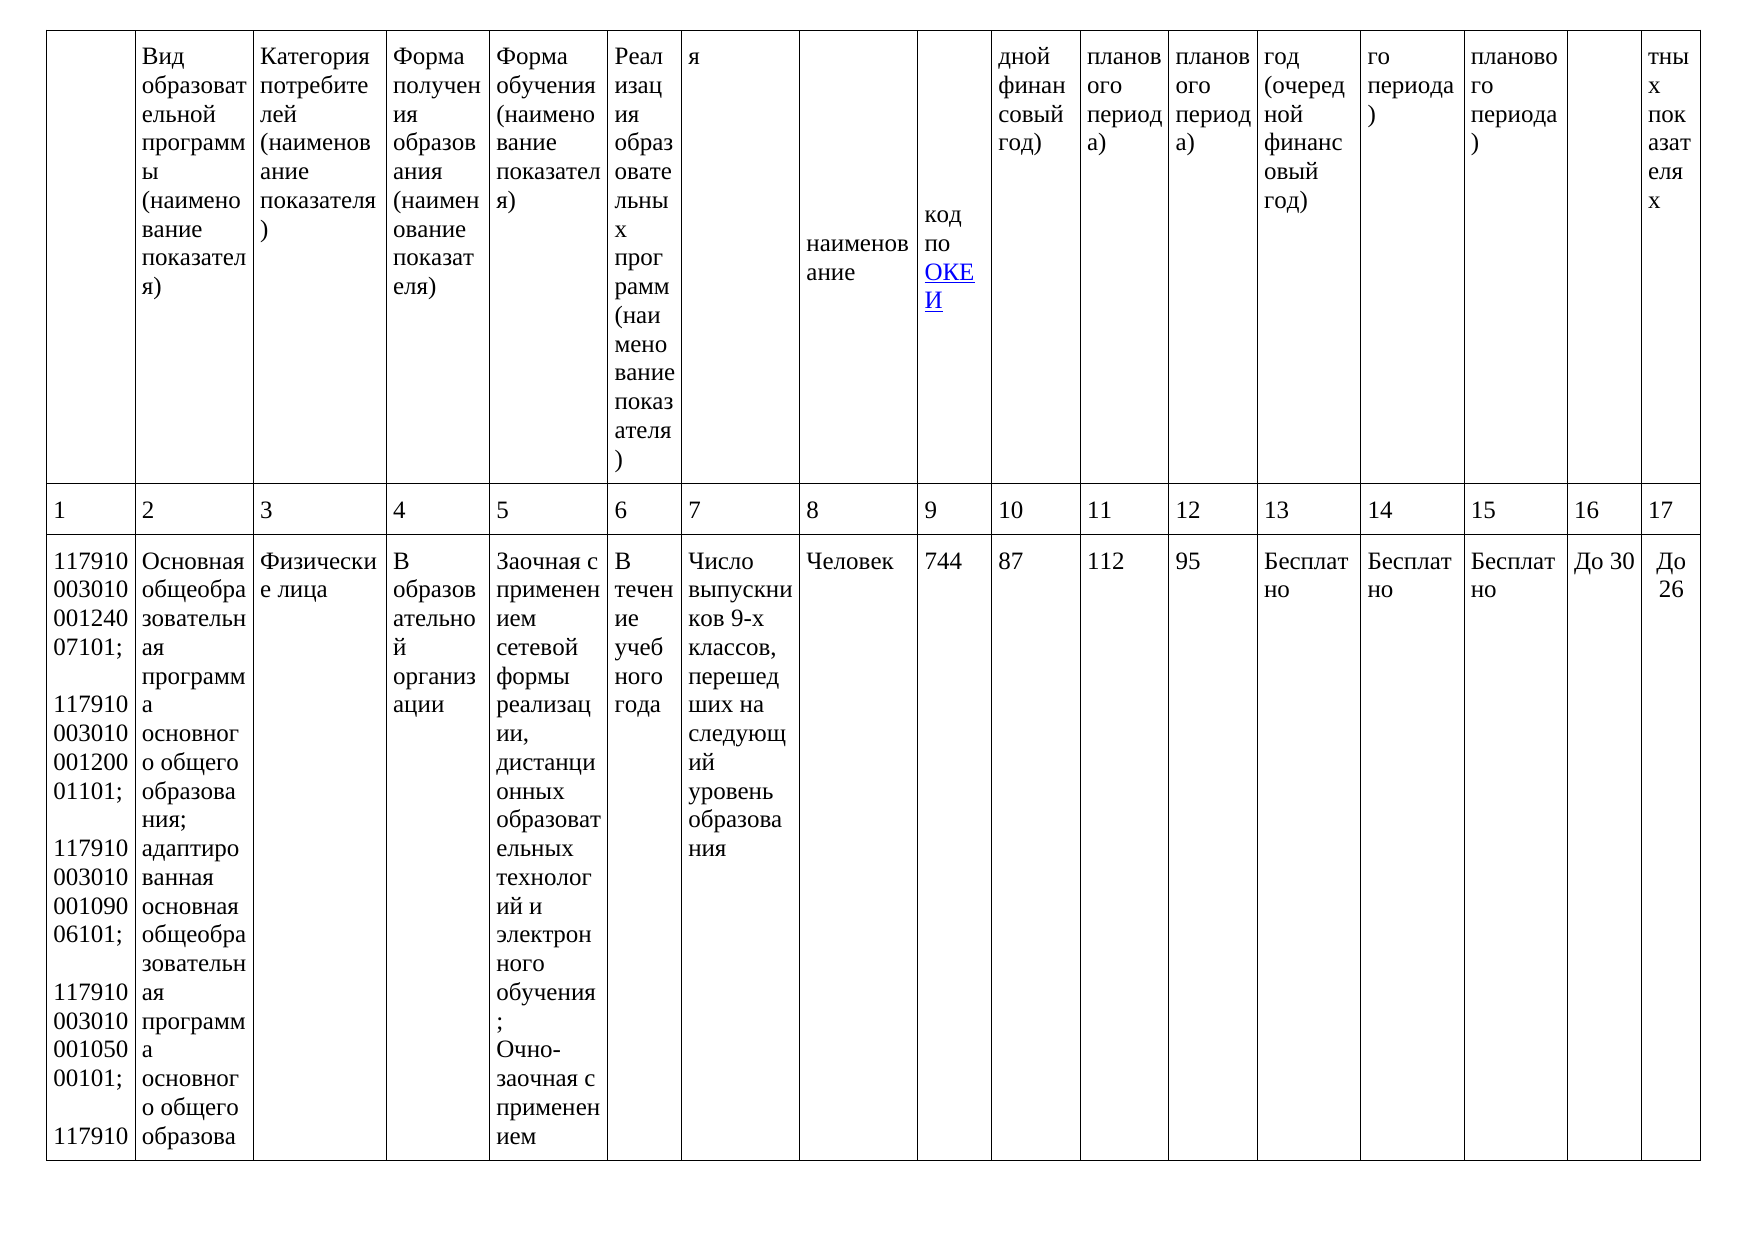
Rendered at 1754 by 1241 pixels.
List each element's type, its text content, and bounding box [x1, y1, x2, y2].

table_cell 11 [1081, 484, 1168, 534]
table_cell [608, 535, 681, 1160]
table_cell 13 [1258, 484, 1360, 534]
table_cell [47, 535, 135, 1160]
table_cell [682, 535, 799, 1160]
table_cell Физические лица [254, 535, 386, 1160]
table_cell 14 [1361, 484, 1464, 534]
table_cell 7 [682, 484, 799, 534]
table_cell наименование [800, 31, 917, 483]
table_cell Бесплат но [1361, 535, 1464, 1160]
table_cell До 26 [1642, 535, 1700, 1160]
table_cell Вид образовательной программы (наименование показателя) [136, 31, 253, 483]
table_cell 15 [1465, 484, 1567, 534]
table_cell Категория потребителей (наименование показателя) [254, 31, 386, 483]
table_cell 8 [800, 484, 917, 534]
table_cell Бесплат но [1258, 535, 1360, 1160]
table_cell 1 [47, 484, 135, 534]
table_cell 16 [1568, 484, 1641, 534]
table_cell До 30 [1568, 535, 1641, 1160]
table_cell код по ОКЕИ [918, 31, 991, 483]
table_cell Бесплат но [1465, 535, 1567, 1160]
table_cell 12 [1169, 484, 1257, 534]
table_cell Форма обучения (наименование показателя) [490, 31, 607, 483]
table_cell 6 [608, 484, 681, 534]
table_cell 17 [1642, 484, 1700, 534]
table_cell Реализация образовательных программ (наименование показателя) [608, 31, 681, 483]
table_cell Форма получения образования (наименование показателя) [387, 31, 489, 483]
table_cell Человек [800, 535, 917, 1160]
table_cell 10 [992, 484, 1080, 534]
table_cell 87 [992, 535, 1080, 1160]
table_cell 5 [490, 484, 607, 534]
table_cell 95 [1169, 535, 1257, 1160]
table_cell 2 [136, 484, 253, 534]
table_cell 3 [254, 484, 386, 534]
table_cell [490, 535, 607, 1160]
table_cell 112 [1081, 535, 1168, 1160]
table_cell 744 [918, 535, 991, 1160]
table_cell 9 [918, 484, 991, 534]
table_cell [387, 535, 489, 1160]
table_cell 4 [387, 484, 489, 534]
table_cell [136, 535, 253, 1160]
